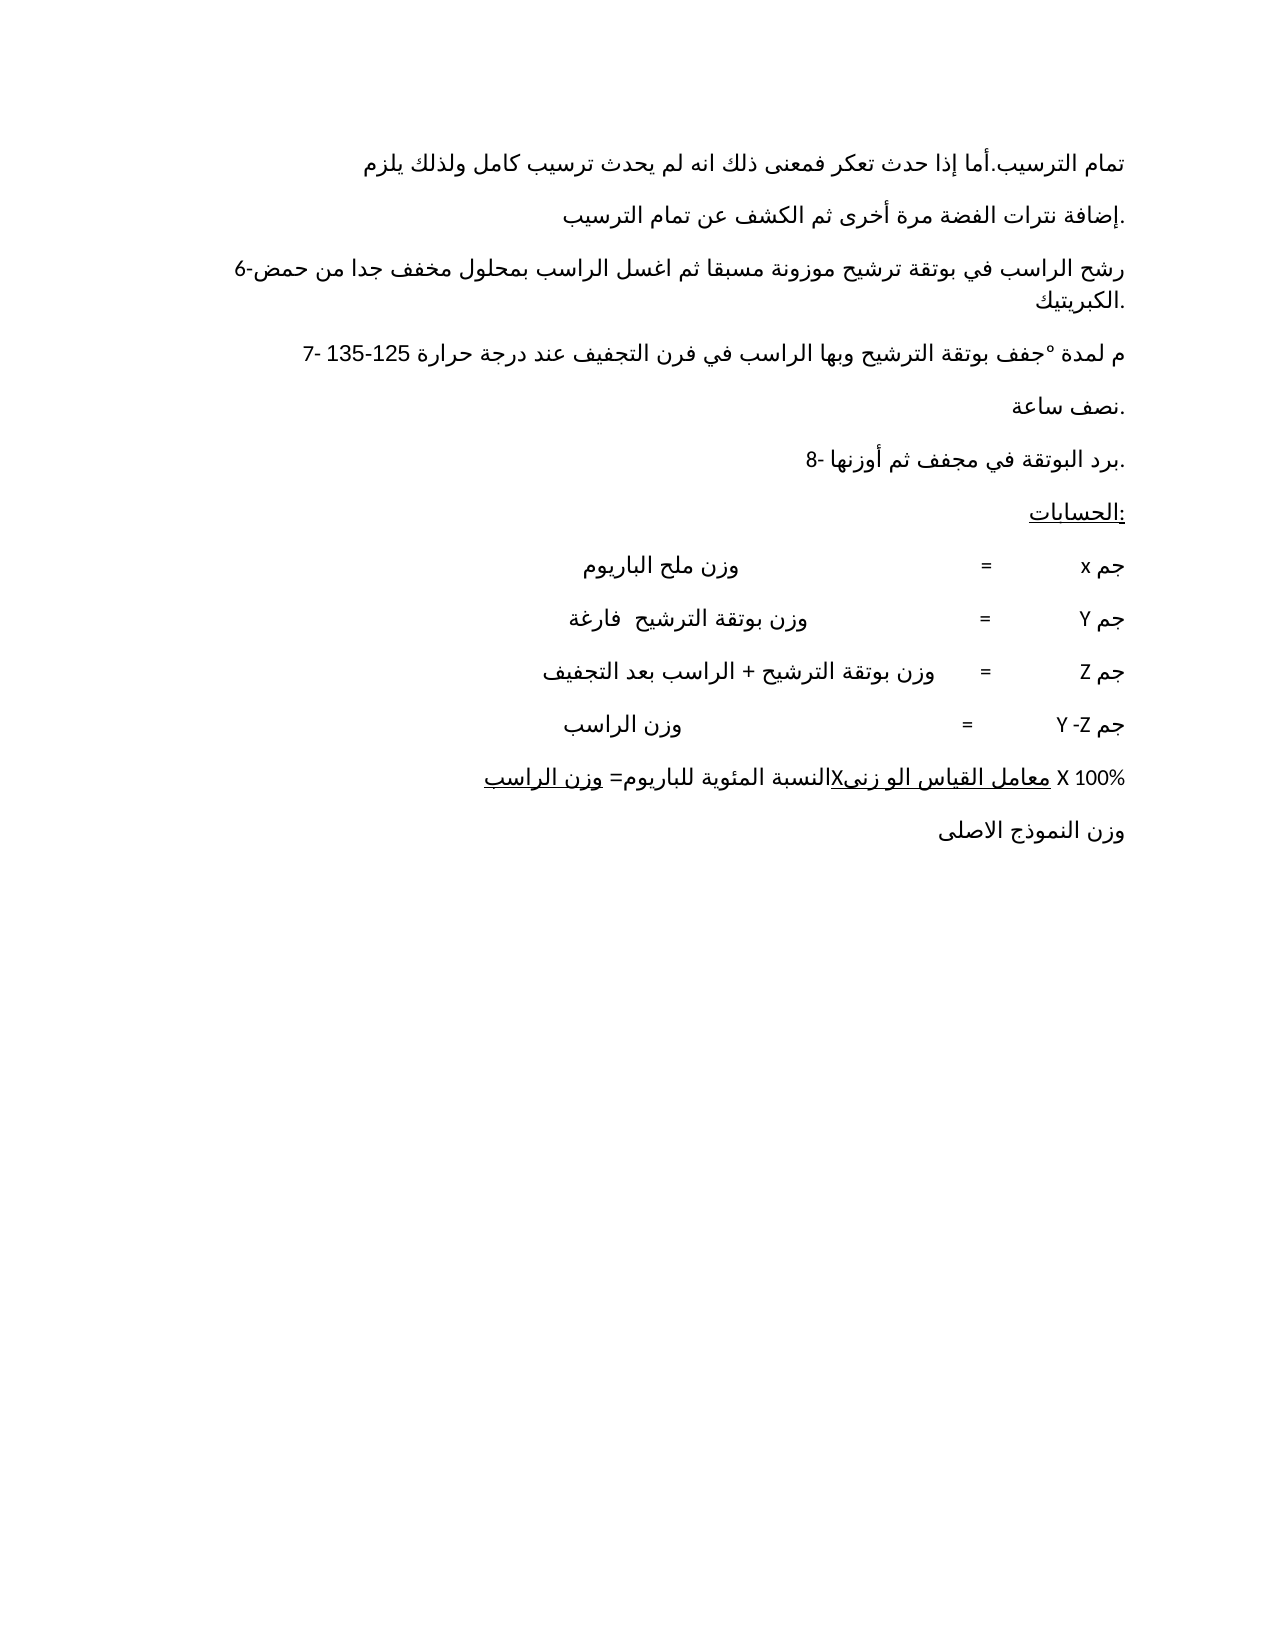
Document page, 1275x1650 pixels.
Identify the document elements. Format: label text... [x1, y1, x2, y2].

text نصف ساعة. [150, 392, 1125, 420]
text 8- برد البوتقة في مجفف ثم أوزنها. [150, 445, 1125, 473]
text وزن بوتقة الترشيح + الراسب بعد التجفيف = Z جم [150, 657, 1125, 685]
text إضافة نترات الفضة مرة أخرى ثم الكشف عن تمام الترسيب. [150, 201, 1125, 229]
text تمام الترسيب.أما إذا حدث تعكر فمعنى ذلك انه لم يحدث ترسيب كامل ولذلك يلزم [150, 150, 1125, 176]
text وزن النموذج الاصلى [150, 816, 1125, 844]
text 6-رشح الراسب في بوتقة ترشيح موزونة مسبقا ثم اغسل الراسب بمحلول مخفف جدا من حمض الكبريتيك. [150, 254, 1125, 314]
text الحسابات: [150, 498, 1125, 526]
text 7- جفف بوتقة الترشيح وبها الراسب في فرن التجفيف عند درجة حرارة 125-135º م لمدة [150, 339, 1125, 367]
text وزن الراسب = Y -Z جم [150, 710, 1125, 738]
text وزن ملح الباريوم = x جم [150, 551, 1125, 579]
text النسبة المئوية للباريوم= وزن الراسبXمعامل القياس الو زنى X 100% [150, 763, 1125, 791]
text وزن بوتقة الترشيح فارغة = Y جم [150, 604, 1125, 632]
